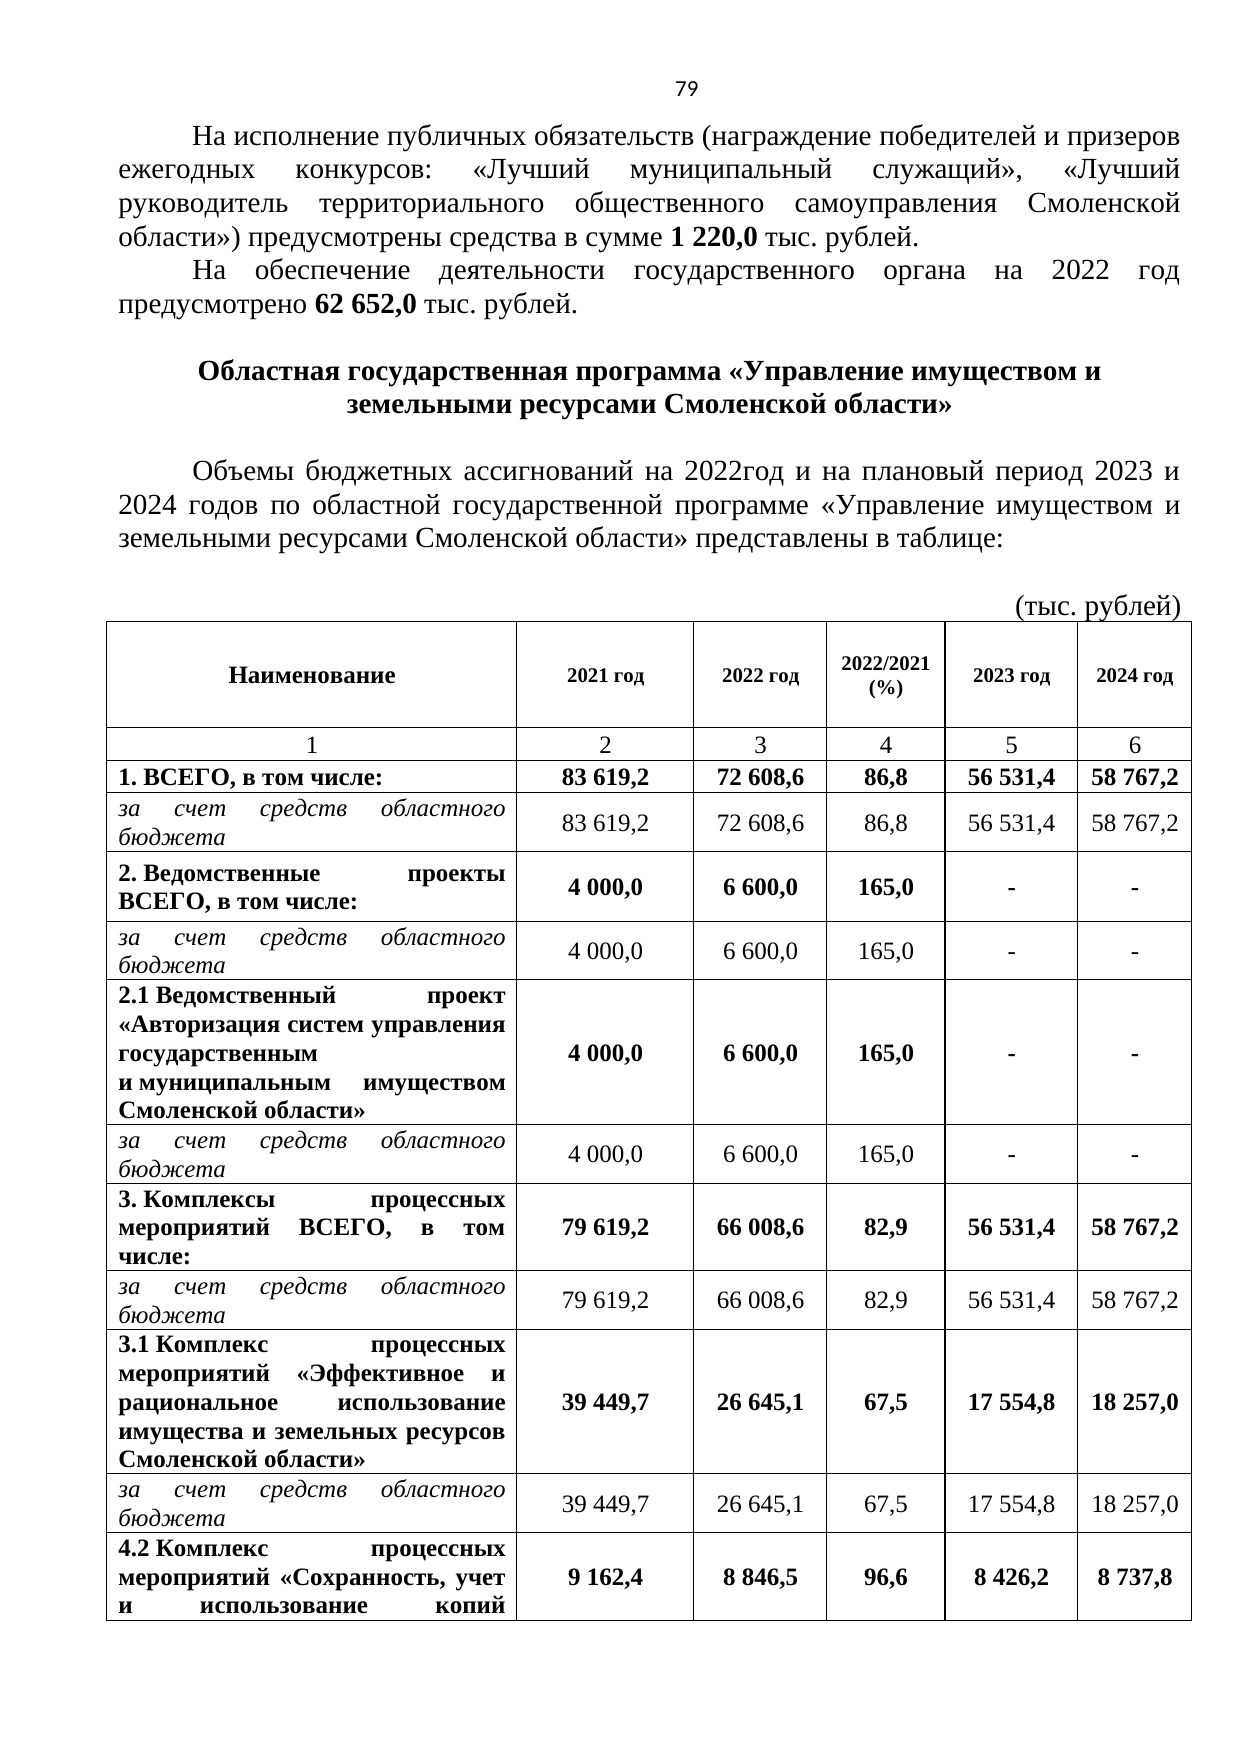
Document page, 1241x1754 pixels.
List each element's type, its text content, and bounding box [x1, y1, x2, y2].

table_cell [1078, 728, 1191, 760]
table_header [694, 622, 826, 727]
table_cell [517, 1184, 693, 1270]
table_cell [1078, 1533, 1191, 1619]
text Областная государственная программа «Управление имуществом и земельными ресурсами Смоленской области» [118, 353, 1181, 420]
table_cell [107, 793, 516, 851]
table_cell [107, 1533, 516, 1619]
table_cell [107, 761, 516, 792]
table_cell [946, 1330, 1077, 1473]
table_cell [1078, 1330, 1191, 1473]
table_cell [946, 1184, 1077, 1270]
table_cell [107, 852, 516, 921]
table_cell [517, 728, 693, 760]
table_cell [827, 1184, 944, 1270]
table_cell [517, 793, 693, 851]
text На обеспечение деятельности государственного органа на 2022 год предусмотрено 62 652,0 тыс. рублей. [118, 252, 1181, 319]
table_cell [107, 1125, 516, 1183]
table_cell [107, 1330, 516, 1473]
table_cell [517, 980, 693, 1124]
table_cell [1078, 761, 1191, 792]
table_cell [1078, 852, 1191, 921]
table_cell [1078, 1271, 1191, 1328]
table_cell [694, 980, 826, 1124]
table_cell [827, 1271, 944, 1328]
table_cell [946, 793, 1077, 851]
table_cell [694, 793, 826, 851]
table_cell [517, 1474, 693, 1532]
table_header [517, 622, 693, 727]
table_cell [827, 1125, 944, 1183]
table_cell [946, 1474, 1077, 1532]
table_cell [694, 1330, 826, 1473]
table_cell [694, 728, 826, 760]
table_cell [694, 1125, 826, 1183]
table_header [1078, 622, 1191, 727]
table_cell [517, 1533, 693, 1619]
text Объемы бюджетных ассигнований на 2022год и на плановый период 2023 и 2024 годов по областной государственной программе «Управление имуществом и земельными ресурсами Смоленской области» представлены в таблице: [118, 453, 1181, 554]
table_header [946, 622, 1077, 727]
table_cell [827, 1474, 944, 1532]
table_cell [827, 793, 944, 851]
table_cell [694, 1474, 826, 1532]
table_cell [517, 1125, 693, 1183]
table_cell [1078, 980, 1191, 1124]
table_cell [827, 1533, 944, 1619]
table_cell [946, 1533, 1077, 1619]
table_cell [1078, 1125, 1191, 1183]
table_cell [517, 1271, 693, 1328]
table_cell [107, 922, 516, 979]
text (тыс. рублей) [118, 588, 1181, 621]
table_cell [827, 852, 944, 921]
text На исполнение публичных обязательств (награждение победителей и призеров ежегодных конкурсов: «Лучший муниципальный служащий», «Лучший руководитель территориального общественного самоуправления Смоленской области») предусмотрены средства в сумме 1 220,0 тыс. рублей. [118, 118, 1181, 252]
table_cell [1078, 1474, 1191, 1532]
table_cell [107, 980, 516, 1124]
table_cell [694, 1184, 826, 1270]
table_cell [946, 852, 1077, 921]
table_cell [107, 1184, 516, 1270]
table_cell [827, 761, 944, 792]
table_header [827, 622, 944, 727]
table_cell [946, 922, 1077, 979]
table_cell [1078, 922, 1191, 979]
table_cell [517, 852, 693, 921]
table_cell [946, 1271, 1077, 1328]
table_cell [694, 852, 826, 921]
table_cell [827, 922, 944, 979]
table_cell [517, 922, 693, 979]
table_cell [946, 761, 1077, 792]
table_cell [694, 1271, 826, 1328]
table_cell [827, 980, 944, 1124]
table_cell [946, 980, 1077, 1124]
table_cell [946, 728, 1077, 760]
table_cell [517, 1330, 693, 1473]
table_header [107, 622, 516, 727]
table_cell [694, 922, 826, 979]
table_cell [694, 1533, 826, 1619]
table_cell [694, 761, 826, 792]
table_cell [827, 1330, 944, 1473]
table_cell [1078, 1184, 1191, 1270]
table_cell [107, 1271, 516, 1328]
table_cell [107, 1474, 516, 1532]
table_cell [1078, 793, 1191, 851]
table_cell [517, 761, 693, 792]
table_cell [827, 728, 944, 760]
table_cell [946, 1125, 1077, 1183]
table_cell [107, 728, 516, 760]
